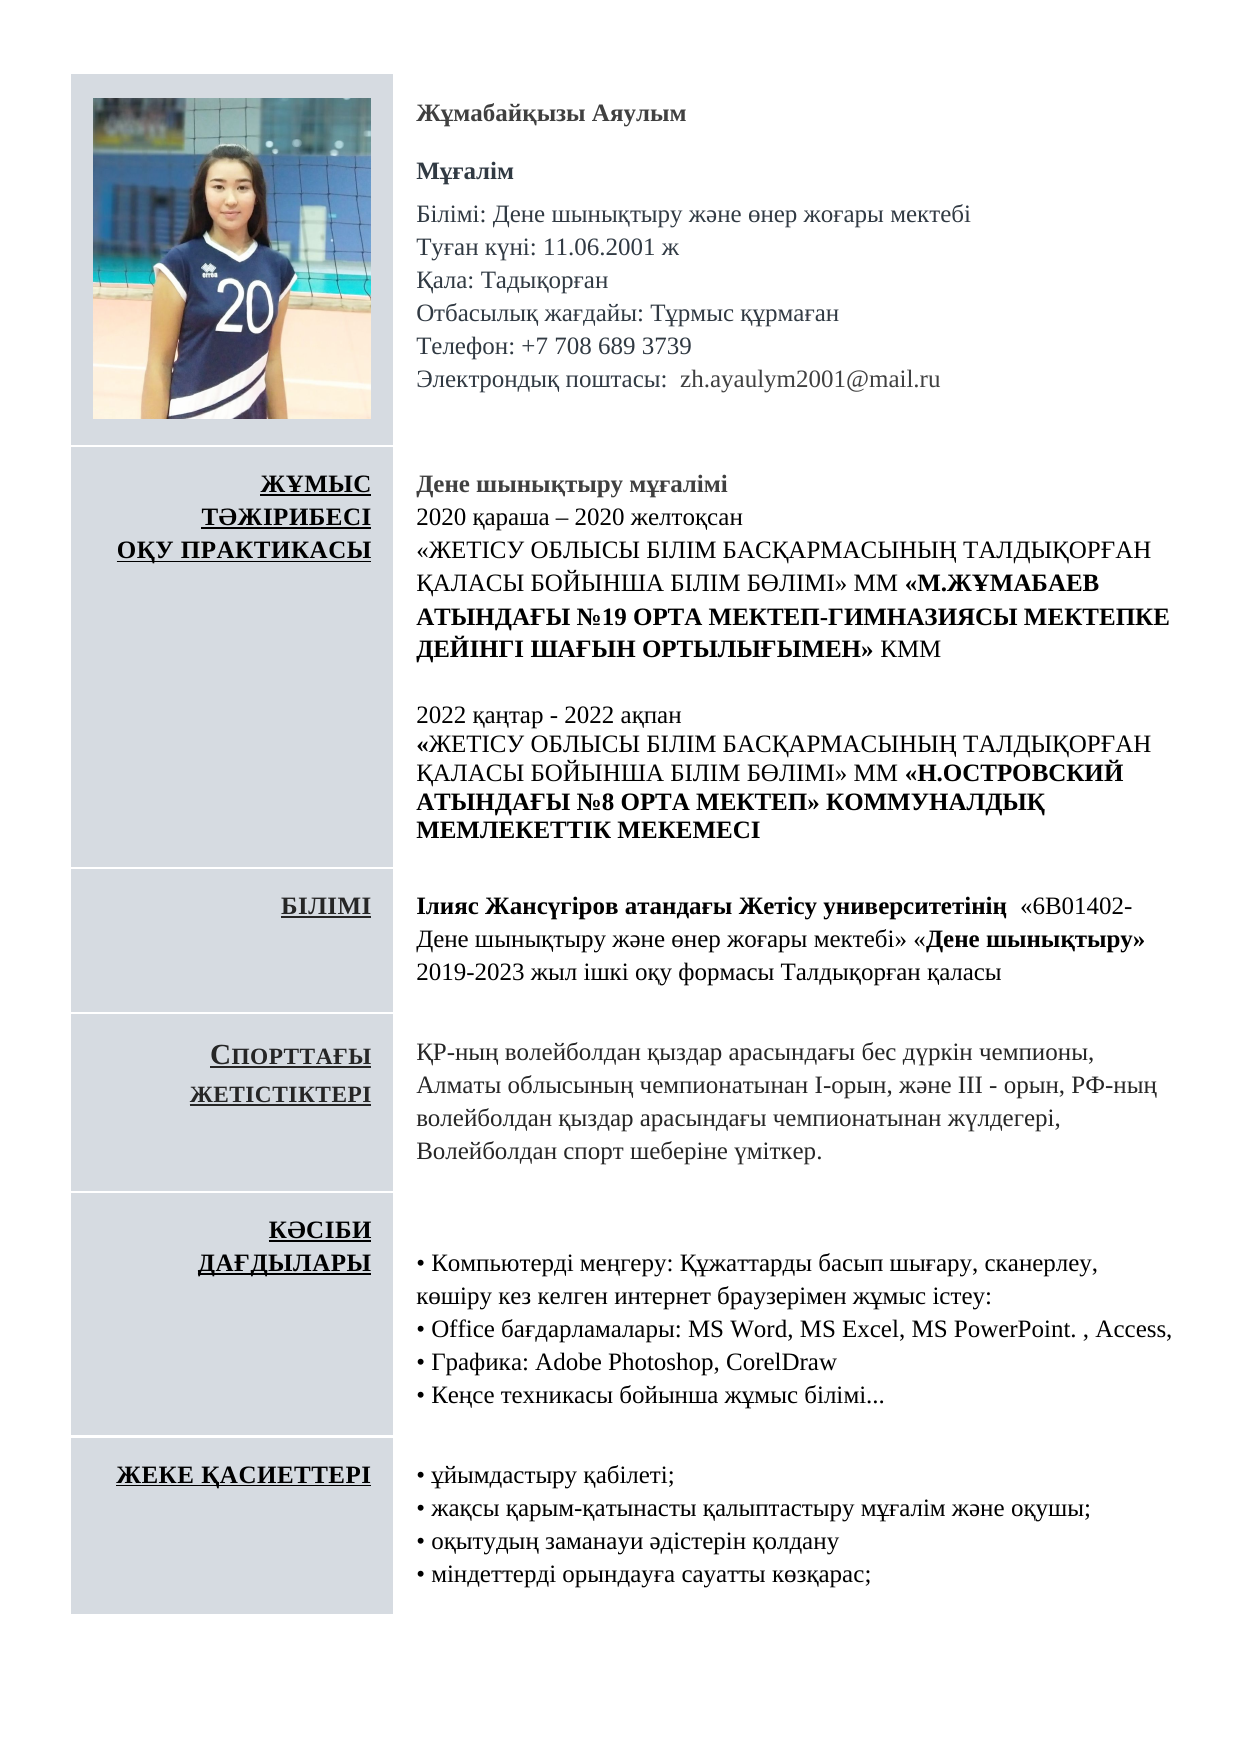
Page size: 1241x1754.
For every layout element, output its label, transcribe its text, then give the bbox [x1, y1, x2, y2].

table_cell Спорттағы жетістіктері [71, 1014, 393, 1191]
table_cell КӘСІБИ ДАҒДЫЛАРЫ [71, 1193, 393, 1435]
table_header Жұмабайқызы Аяулым Мұғалім Білімі: Дене шынықтыру және өнер жоғары мектебі Туған күні: 11.06.2001 ж Қала: Тадықорған Отбасылық жағдайы: Тұрмыс құрмаған Телефон: +7 708 689 3739 Электрондық поштасы: zh.ayaulym2001@mail.ru [395, 76, 1194, 445]
table_cell ЖЕКЕ ҚАСИЕТТЕРІ [71, 1438, 393, 1614]
table_cell Дене шынықтыру мұғалімі 2020 қараша – 2020 желтоқсан «ЖЕТІСУ ОБЛЫСЫ БІЛІМ БАСҚАРМАСЫНЫҢ ТАЛДЫҚОРҒАН ҚАЛАСЫ БОЙЫНША БІЛІМ БӨЛІМІ» ММ «М.ЖҰМАБАЕВ АТЫНДАҒЫ №19 ОРТА МЕКТЕП-ГИМНАЗИЯСЫ МЕКТЕПКЕ ДЕЙІНГІ ШАҒЫН ОРТЫЛЫҒЫМЕН» КММ 2022 қаңтар - 2022 ақпан «ЖЕТІСУ ОБЛЫСЫ БІЛІМ БАСҚАРМАСЫНЫҢ ТАЛДЫҚОРҒАН ҚАЛАСЫ БОЙЫНША БІЛІМ БӨЛІМІ» ММ «Н.ОСТРОВСКИЙ АТЫНДАҒЫ №8 ОРТА МЕКТЕП» КОММУНАЛДЫҚ МЕМЛЕКЕТТІК МЕКЕМЕСІ [395, 447, 1194, 867]
table_cell ЖҰМЫС ТӘЖІРИБЕСІ ОҚУ ПРАКТИКАСЫ [71, 447, 393, 867]
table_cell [395, 1438, 1194, 1614]
table_cell БІЛІМІ [71, 869, 393, 1012]
picture [93, 98, 371, 419]
table_header [71, 74, 393, 445]
table_cell • Компьютерді меңгеру: Құжаттарды басып шығару, сканерлеу, көшіру кез келген интернет браузерімен жұмыс істеу: • Office бағдарламалары: MS Word, MS Excel, MS PowerPoint. , Access, • Графика: Adobe Photoshop, CorelDraw • Кеңсе техникасы бойынша жұмыс білімі... [395, 1193, 1194, 1435]
table_cell Ілияс Жансүгіров атандағы Жетісу университетінің «6B01402-Дене шынықтыру және өнер жоғары мектебі» «Дене шынықтыру» 2019-2023 жыл ішкі оқу формасы Талдықорған қаласы [395, 869, 1194, 1012]
table_cell ҚР-ның волейболдан қыздар арасындағы бес дүркін чемпионы, Алматы облысының чемпионатынан I-орын, және III - орын, РФ-ның волейболдан қыздар арасындағы чемпионатынан жүлдегері, Волейболдан спорт шеберіне үміткер. [395, 1014, 1194, 1191]
